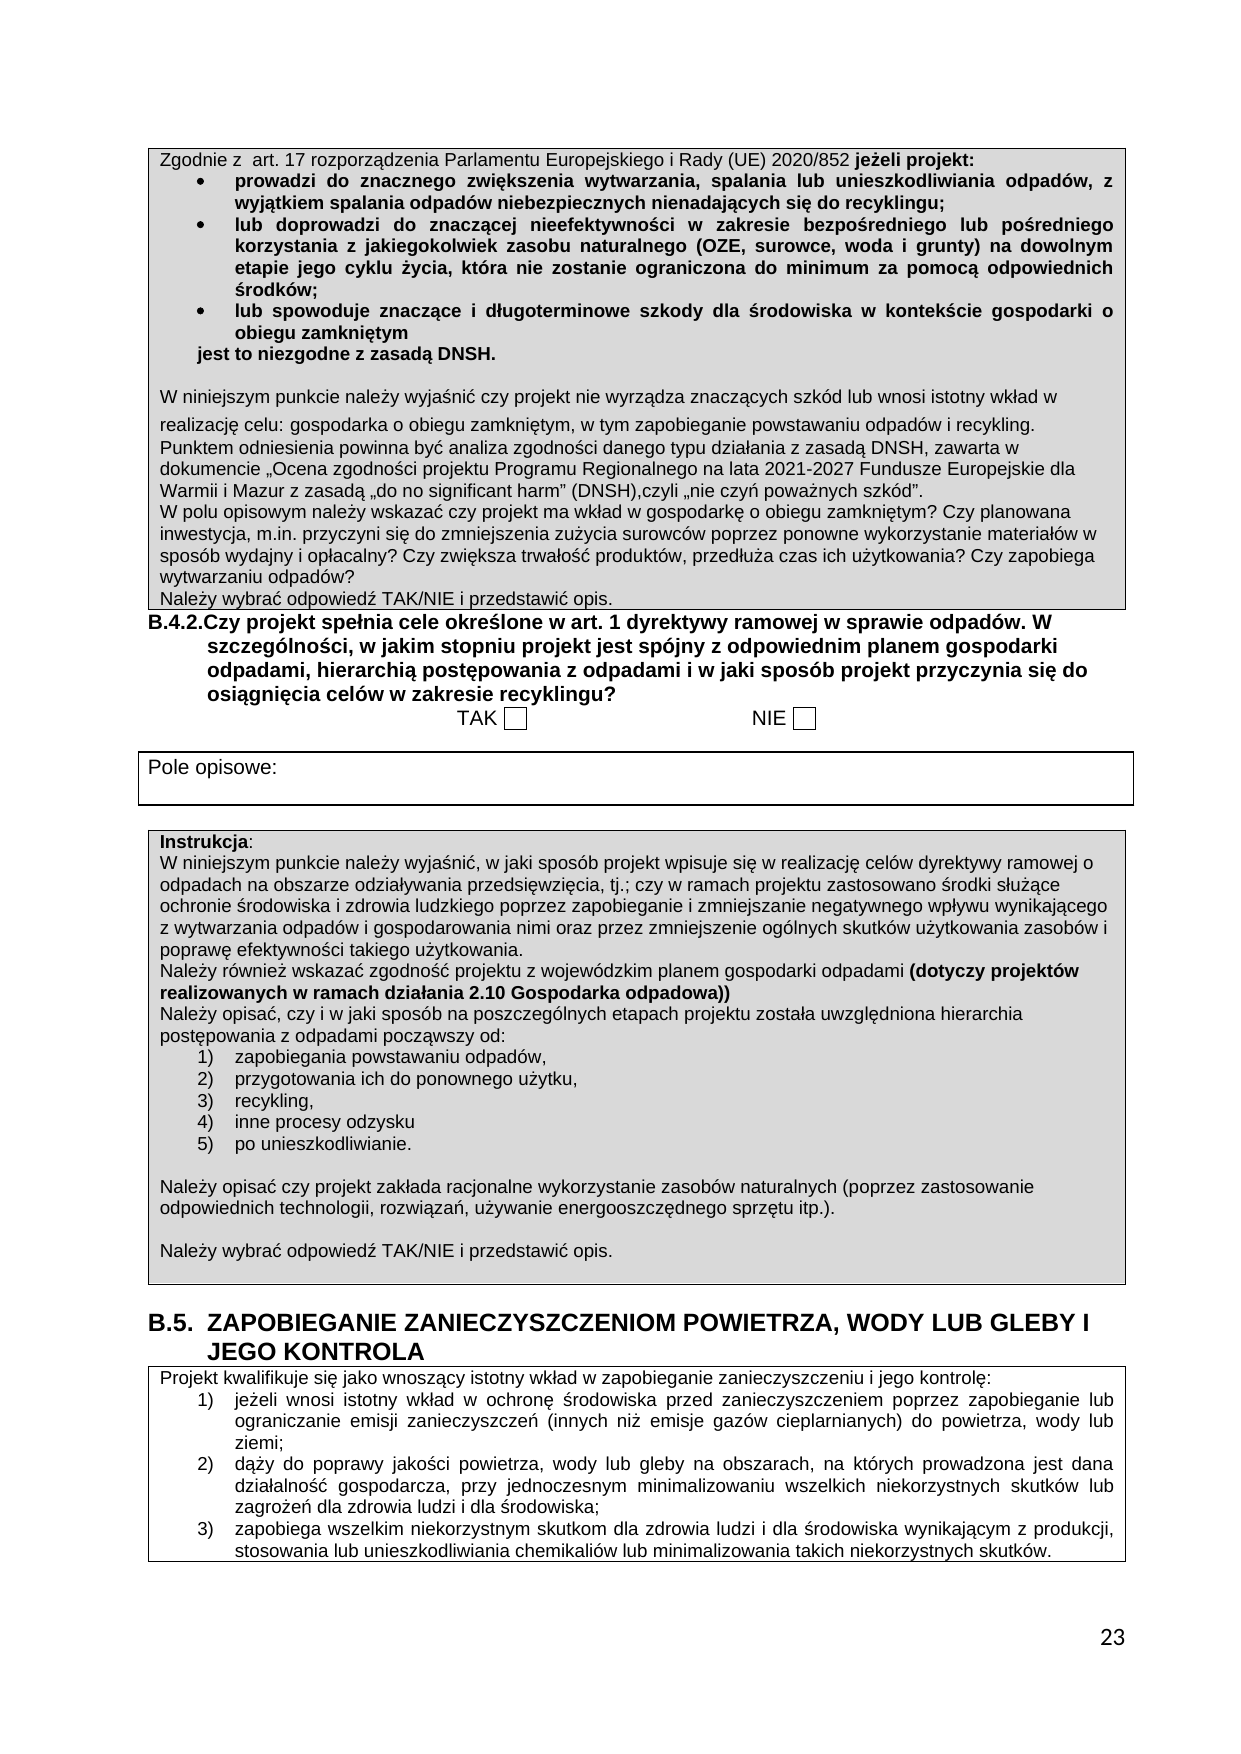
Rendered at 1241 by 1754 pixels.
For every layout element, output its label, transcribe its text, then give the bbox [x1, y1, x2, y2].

text B.4.2.Czy projekt spełnia cele określone w art. 1 dyrektywy ramowej w sprawie odpadów. W szczególności, w jakim stopniu projekt jest spójny z odpowiednim planem gospodarki odpadami, hierarchią postępowania z odpadami i w jaki sposób projekt przyczynia się do osiągnięcia celów w zakresie recyklingu? [148, 610, 1125, 706]
text B.5. ZAPOBIEGANIE ZANIECZYSZCZENIOM POWIETRZA, WODY LUB GLEBY I JEGO KONTROLA [148, 1308, 1125, 1366]
table_header Projekt kwalifikuje się jako wnoszący istotny wkład w zapobieganie zanieczyszczeniu i jego kontrolę: jeżeli wnosi istotny wkład w ochronę środowiska przed zanieczyszczeniem poprzez zapobieganie lub ograniczanie emisji zanieczyszczeń (innych niż emisje gazów cieplarnianych) do powietrza, wody lub ziemi; dąży do poprawy jakości powietrza, wody lub gleby na obszarach, na których prowadzona jest dana działalność gospodarcza, przy jednoczesnym minimalizowaniu wszelkich niekorzystnych skutków lub zagrożeń dla zdrowia ludzi i dla środowiska; zapobiega wszelkim niekorzystnym skutkom dla zdrowia ludzi i dla środowiska wynikającym z produkcji, stosowania lub unieszkodliwiania chemikaliów lub minimalizowania takich niekorzystnych skutków. [149, 1367, 1125, 1561]
text Pole opisowe: [139, 753, 1133, 778]
text TAK NIE [148, 706, 1125, 730]
table_header Instrukcja: W niniejszym punkcie należy wyjaśnić, w jaki sposób projekt wpisuje się w realizację celów dyrektywy ramowej o odpadach na obszarze odziaływania przedsięwzięcia, tj.; czy w ramach projektu zastosowano środki służące ochronie środowiska i zdrowia ludzkiego poprzez zapobieganie i zmniejszanie negatywnego wpływu wynikającego z wytwarzania odpadów i gospodarowania nimi oraz przez zmniejszenie ogólnych skutków użytkowania zasobów i poprawę efektywności takiego użytkowania. Należy również wskazać zgodność projektu z wojewódzkim planem gospodarki odpadami (dotyczy projektów realizowanych w ramach działania 2.10 Gospodarka odpadowa)) Należy opisać, czy i w jaki sposób na poszczególnych etapach projektu została uwzględniona hierarchia postępowania z odpadami począwszy od: zapobiegania powstawaniu odpadów, przygotowania ich do ponownego użytku, recykling, inne procesy odzysku po unieszkodliwianie. Należy opisać czy projekt zakłada racjonalne wykorzystanie zasobów naturalnych (poprzez zastosowanie odpowiednich technologii, rozwiązań, używanie energooszczędnego sprzętu itp.). Należy wybrać odpowiedź TAK/NIE i przedstawić opis. [149, 831, 1125, 1283]
